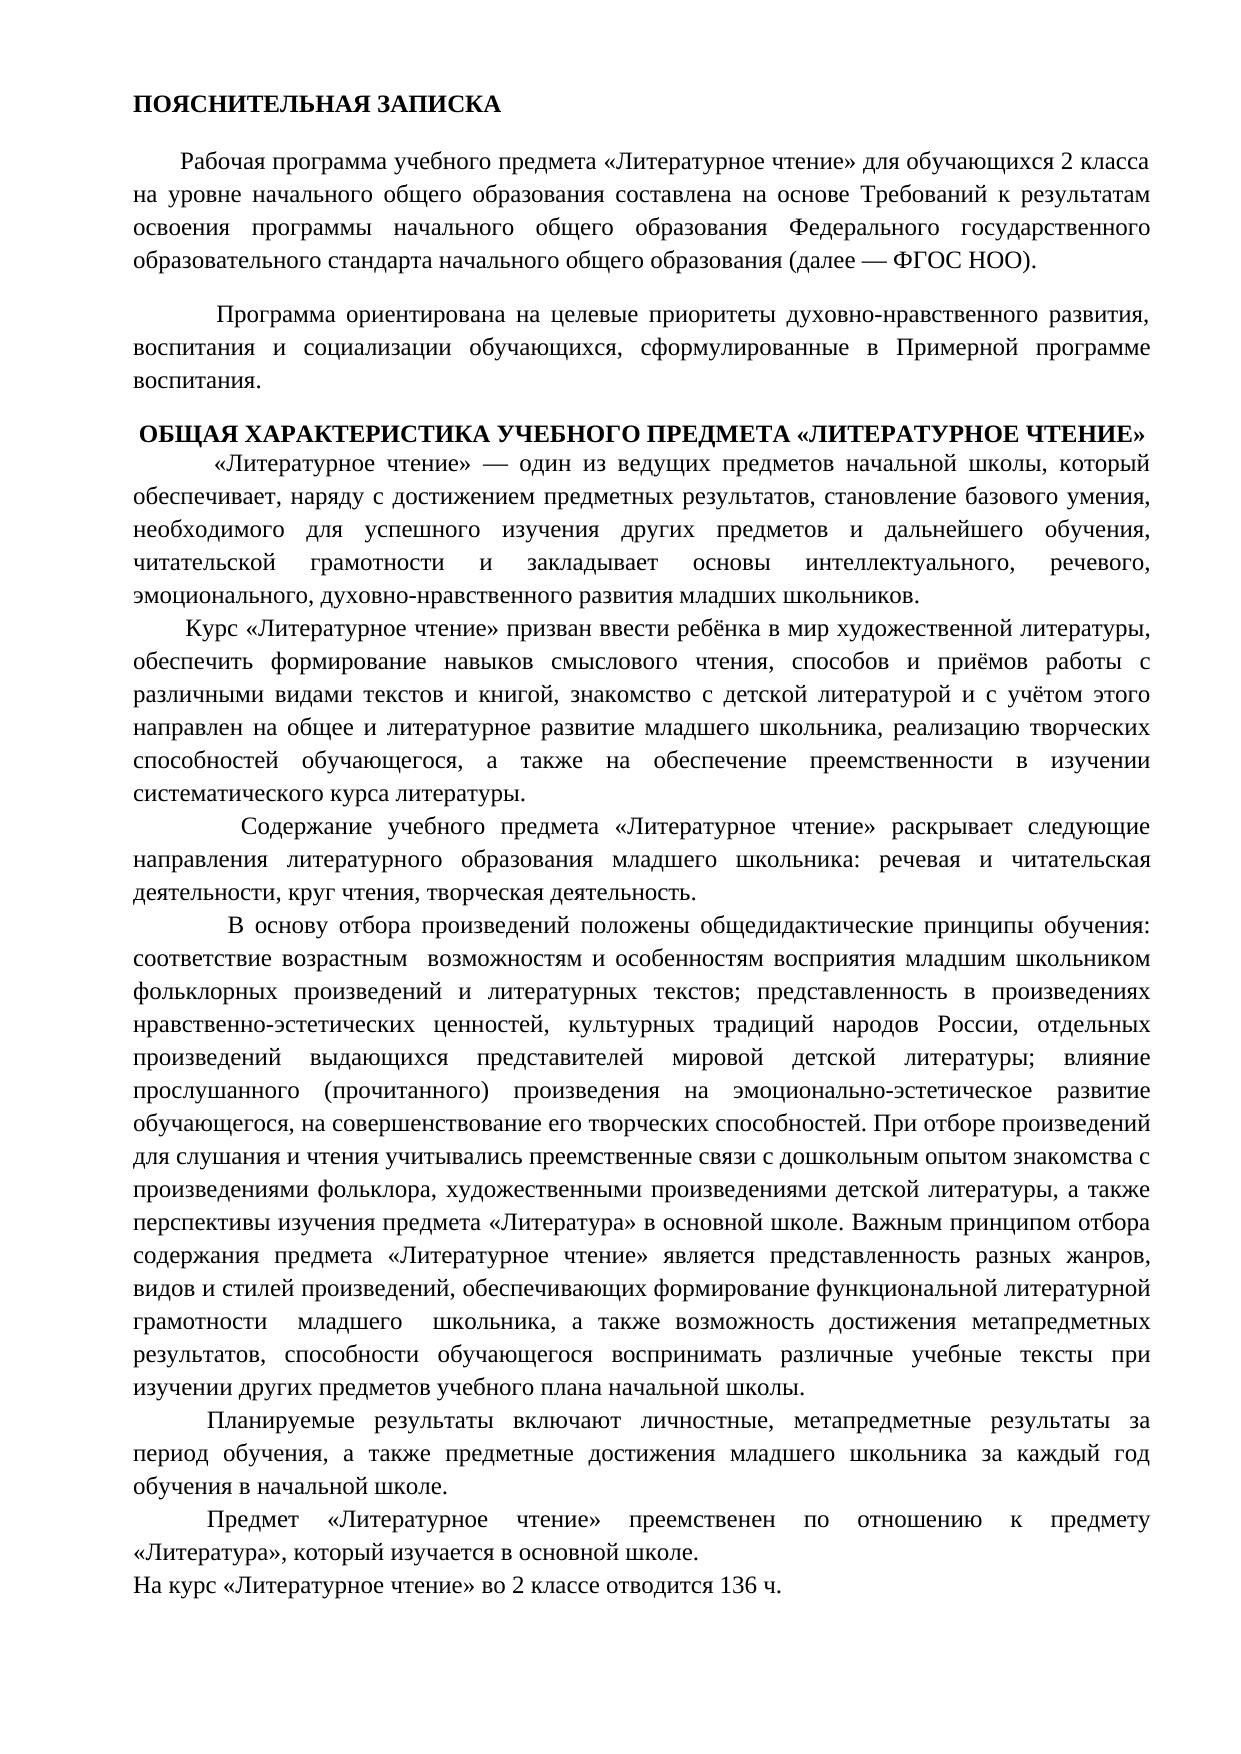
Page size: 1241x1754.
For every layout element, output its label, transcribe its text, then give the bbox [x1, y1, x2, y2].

text Курс «Литературное чтение» призван ввести ребёнка в мир художественной литературы, обеспечить формирование навыков смыслового чтения, способов и приёмов работы с различными видами текстов и книгой, знакомство с детской литературой и с учётом этого направлен на общее и литературное развитие младшего школьника, реализацию творческих способностей обучающегося, а также на обеспечение преемственности в изучении систематического курса литературы. [133, 613, 1152, 807]
text В основу отбора произведений положены общедидактические принципы обучения: соответствие возрастным возможностям и особенностям восприятия младшим школьником фольклорных произведений и литературных текстов; представленность в произведениях нравственно-эстетических ценностей, культурных традиций народов России, отдельных произведений выдающихся представителей мировой детской литературы; влияние прослушанного (прочитанного) произведения на эмоционально-эстетическое развитие обучающегося, на совершенствование его творческих способностей. При отборе произведений для слушания и чтения учитывались преемственные связи с дошкольным опытом знакомства с произведениями фольклора, художественными произведениями детской литературы, а также перспективы изучения предмета «Литература» в основной школе. Важным принципом отбора содержания предмета «Литературное чтение» является представленность разных жанров, видов и стилей произведений, обеспечивающих формирование функциональной литературной грамотности младшего школьника, а также возможность достижения метапредметных результатов, способности обучающегося воспринимать различные учебные тексты при изучении других предметов учебного плана начальной школы. [133, 910, 1152, 1401]
text Планируемые результаты включают личностные, метапредметные результаты за период обучения, а также предметные достижения младшего школьника за каждый год обучения в начальной школе. [133, 1405, 1152, 1500]
text «Литературное чтение» — один из ведущих предметов начальной школы, который обеспечивает, наряду с достижением предметных результатов, становление базового умения, необходимого для успешного изучения других предметов и дальнейшего обучения, читательской грамотности и закладывает основы интеллектуального, речевого, эмоционального, духовно-нравственного развития младших школьников. [133, 448, 1152, 608]
text На курс «Литературное чтение» во 2 классе отводится 136 ч. [133, 1570, 1152, 1599]
text Содержание учебного предмета «Литературное чтение» раскрывает следующие направления литературного образования младшего школьника: речевая и читательская деятельности, круг чтения, творческая деятельность. [133, 811, 1152, 906]
text ПОЯСНИТЕЛЬНАЯ ЗАПИСКА [133, 89, 1034, 117]
text Рабочая программа учебного предмета «Литературное чтение» для обучающихся 2 класса на уровне начального общего образования составлена на основе Требований к результатам освоения программы начального общего образования Федерального государственного образовательного стандарта начального общего образования (далее — ФГОС НОО). [133, 146, 1152, 274]
text Программа ориентирована на целевые приоритеты духовно-нравственного развития, воспитания и социализации обучающихся, сформулированные в Примерной программе воспитания. [133, 299, 1152, 394]
text Предмет «Литературное чтение» преемственен по отношению к предмету «Литература», который изучается в основной школе. [133, 1504, 1152, 1566]
text ОБЩАЯ ХАРАКТЕРИСТИКА УЧЕБНОГО ПРЕДМЕТА «ЛИТЕРАТУРНОЕ ЧТЕНИЕ» [133, 419, 1152, 448]
